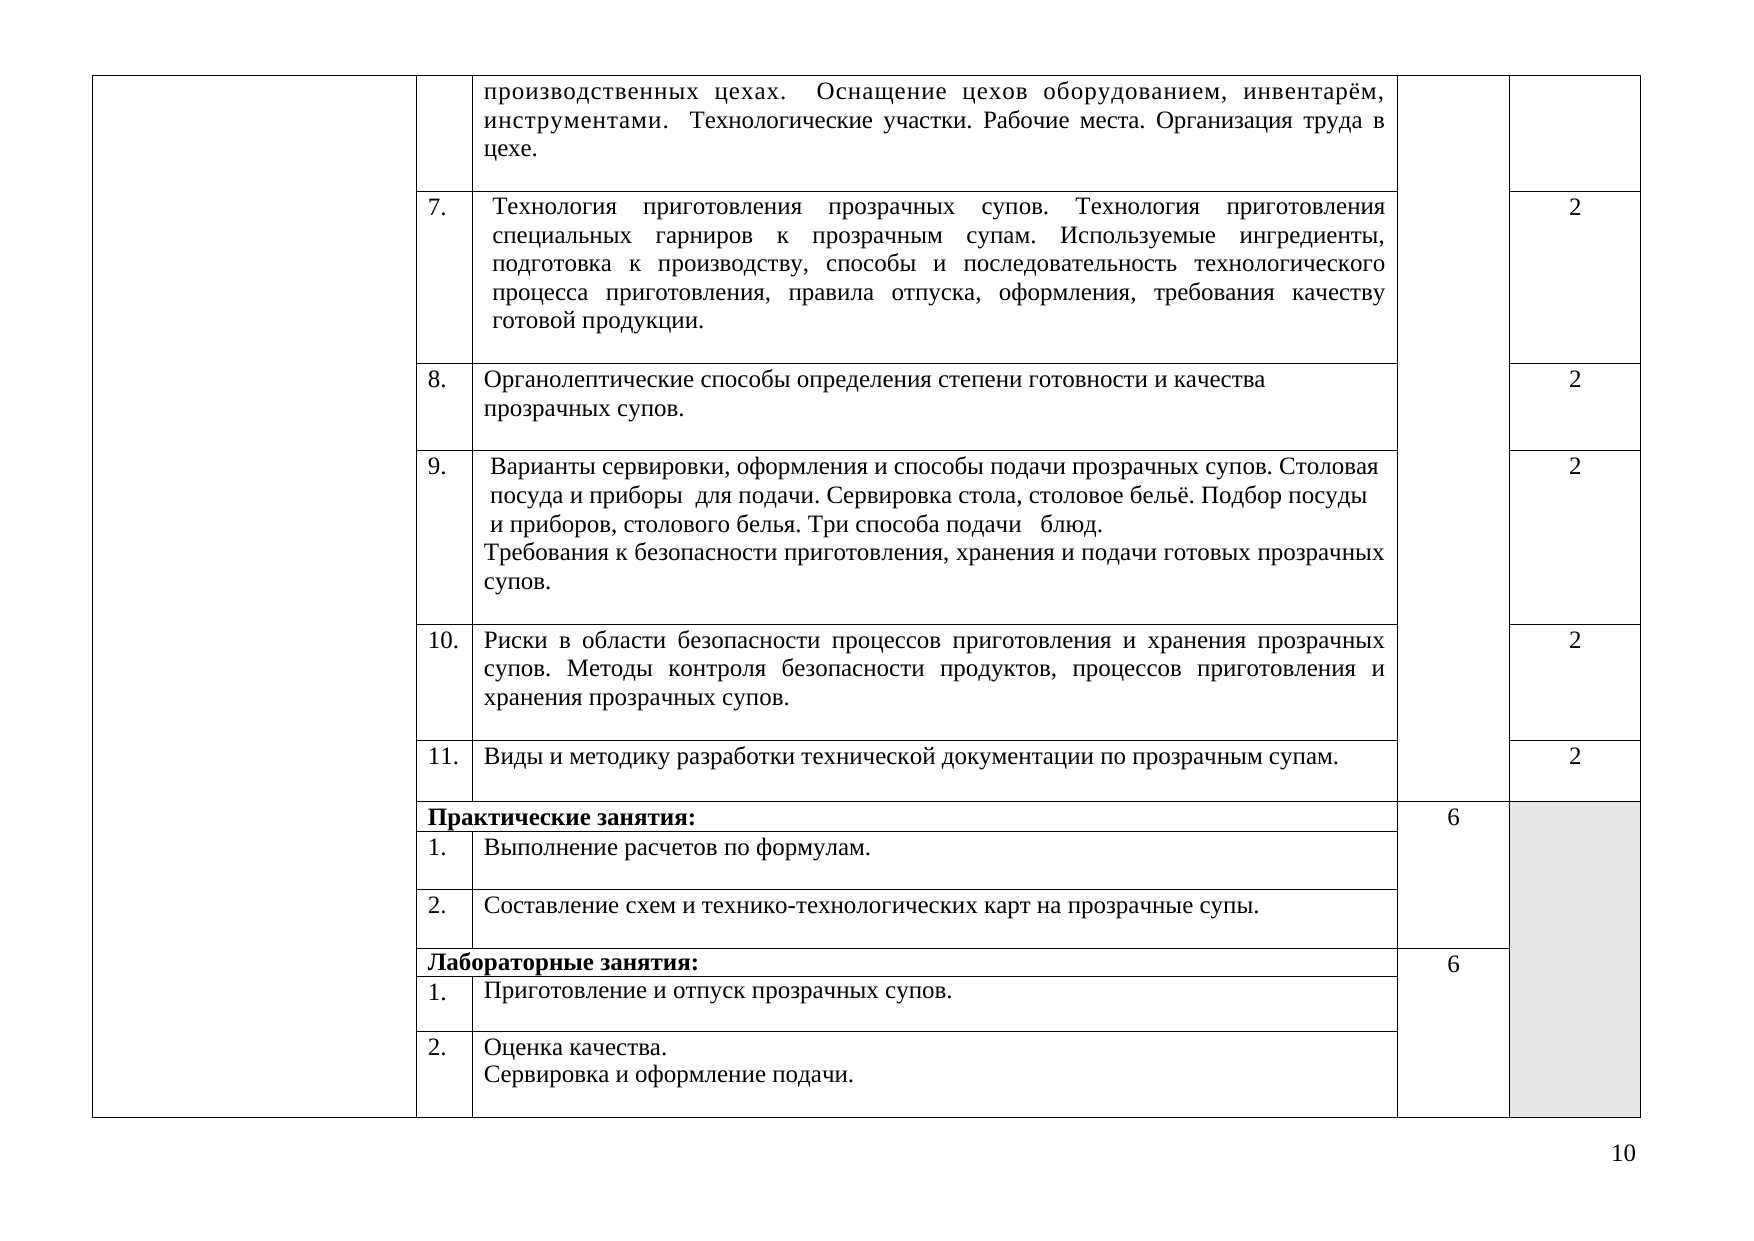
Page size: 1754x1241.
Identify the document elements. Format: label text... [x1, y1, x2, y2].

table_cell 2. [417, 1032, 472, 1117]
table_cell 8. [417, 364, 472, 450]
table_cell Приготовление и отпуск прозрачных супов. [473, 977, 1397, 1031]
table_cell 1. [417, 977, 472, 1031]
table_cell 2 [1510, 625, 1640, 740]
table_cell 6 [1398, 802, 1509, 948]
table_cell 10. [417, 625, 472, 740]
table_cell Варианты сервировки, оформления и способы подачи прозрачных супов. Столовая посуда и приборы для подачи. Сервировка стола, столовое бельё. Подбор посуды и приборов, столового белья. Три способа подачи блюд. Требования к безопасности приготовления, хранения и подачи готовых прозрачных супов. [473, 451, 1397, 624]
table_cell Составление схем и технико-технологических карт на прозрачные супы. [473, 890, 1397, 948]
table_cell Лабораторные занятия: [417, 949, 1397, 976]
table_cell 6 [1398, 949, 1509, 1117]
table_cell 2. [417, 890, 472, 948]
table_cell Оценка качества. Сервировка и оформление подачи. [473, 1032, 1397, 1117]
table_cell 7. [417, 192, 472, 363]
table_cell Виды и методику разработки технической документации по прозрачным супам. [473, 741, 1397, 801]
table_cell 2 [1510, 364, 1640, 450]
table_cell [1510, 802, 1640, 1117]
table_cell Выполнение расчетов по формулам. [473, 832, 1397, 889]
table_cell Риски в области безопасности процессов приготовления и хранения прозрачных супов. Методы контроля безопасности продуктов, процессов приготовления и хранения прозрачных супов. [473, 625, 1397, 740]
table_cell 1. [417, 832, 472, 889]
table_cell Органолептические способы определения степени готовности и качества прозрачных супов. [473, 364, 1397, 450]
table_cell 9. [417, 451, 472, 624]
table_cell Технология приготовления прозрачных супов. Технология приготовления специальных гарниров к прозрачным супам. Используемые ингредиенты, подготовка к производству, способы и последовательность технологического процесса приготовления, правила отпуска, оформления, требования качеству готовой продукции. [473, 192, 1397, 363]
table_cell 2 [1510, 451, 1640, 624]
table_cell Практические занятия: [417, 802, 1397, 831]
table_cell 6. [417, 76, 472, 191]
table_cell 2 [1510, 192, 1640, 363]
table_cell 11. [417, 741, 472, 801]
table_cell 2 [1510, 76, 1640, 191]
table_cell 2 [1510, 741, 1640, 801]
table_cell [473, 76, 1397, 191]
